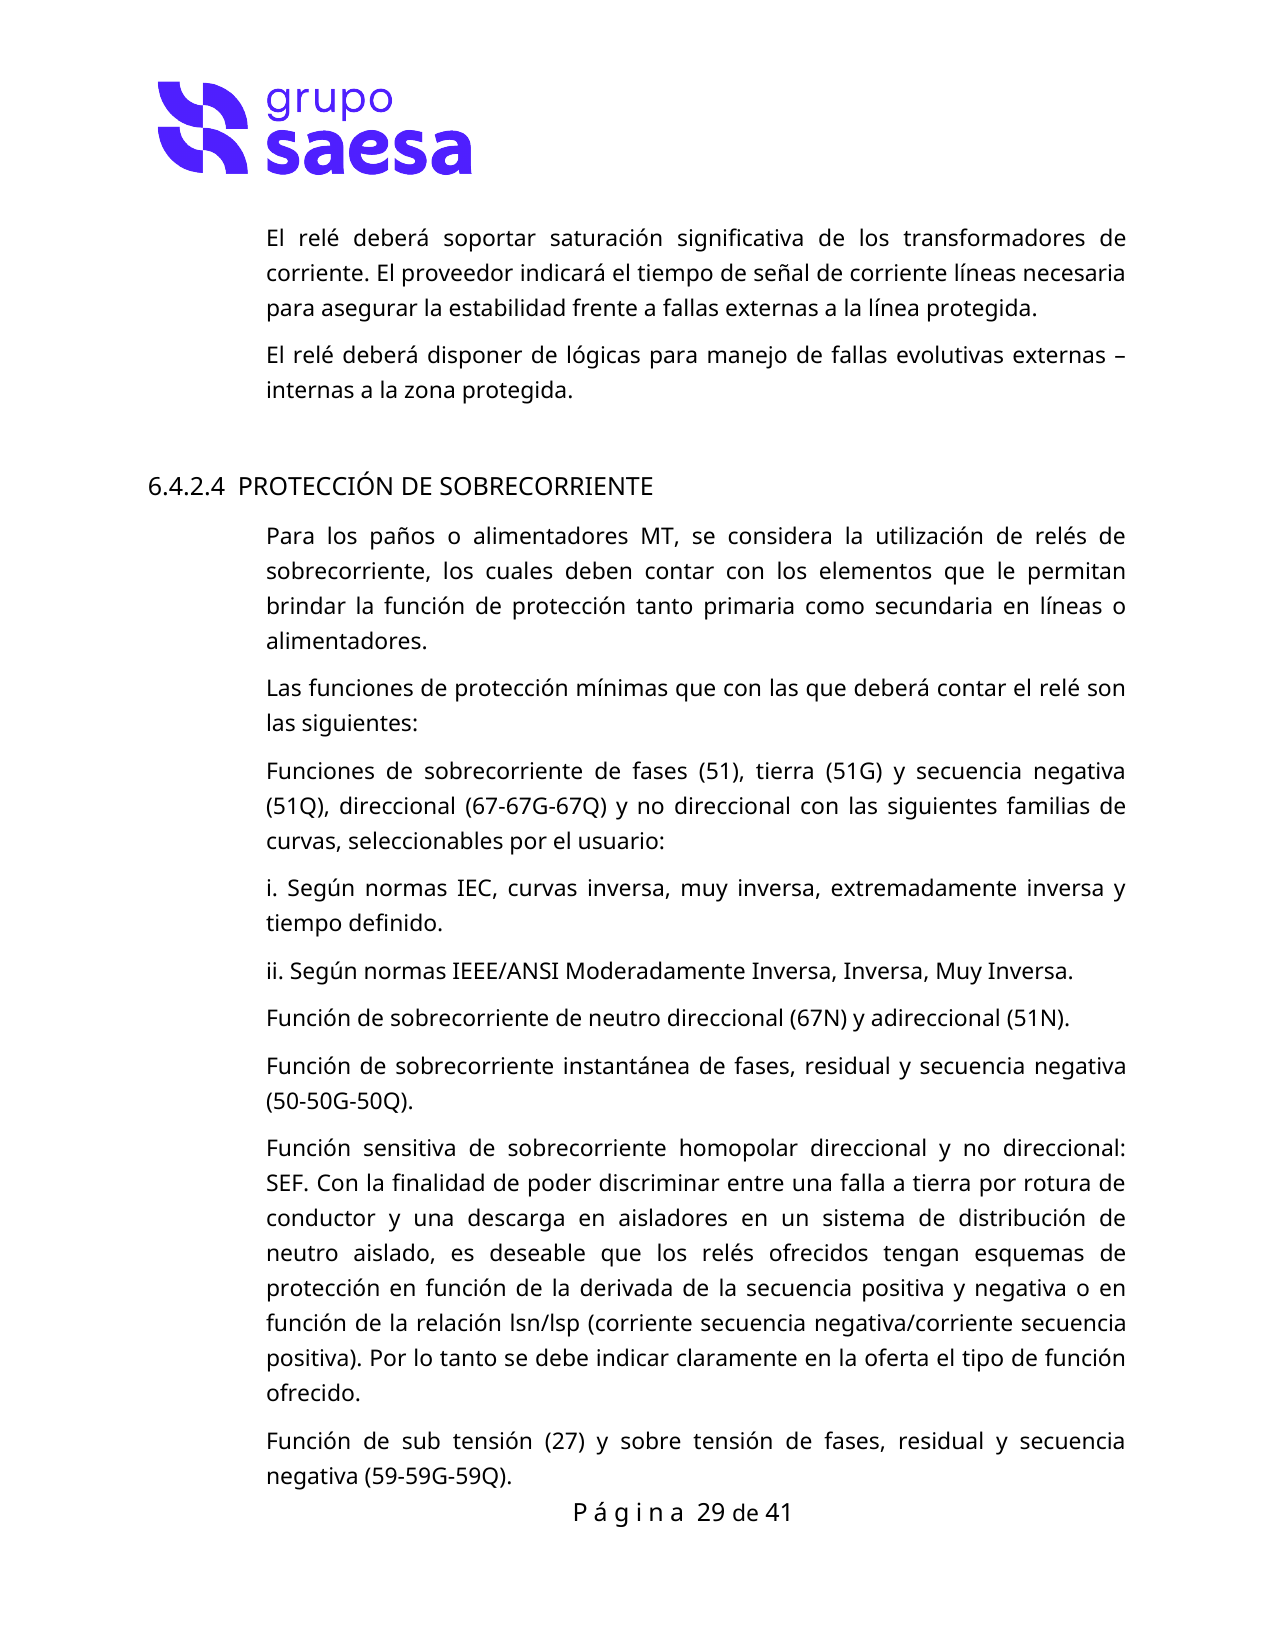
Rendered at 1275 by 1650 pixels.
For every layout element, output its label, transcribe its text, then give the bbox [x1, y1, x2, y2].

text Función de sobrecorriente de neutro direccional (67N) y adireccional (51N). [266, 1002, 1127, 1033]
text El relé deberá soportar saturación significativa de los transformadores de corriente. El proveedor indicará el tiempo de señal de corriente líneas necesaria para asegurar la estabilidad frente a fallas externas a la línea protegida. [266, 221, 1127, 323]
text Las funciones de protección mínimas que con las que deberá contar el relé son las siguientes: [266, 672, 1127, 738]
text ii. Según normas IEEE/ANSI Moderadamente Inversa, Inversa, Muy Inversa. [266, 954, 1127, 986]
text Función de sub tensión (27) y sobre tensión de fases, residual y secuencia negativa (59-59G-59Q). [266, 1424, 1127, 1491]
picture [147, 73, 481, 178]
subtitle PROTECCIÓN DE SOBRECORRIENTE [148, 469, 1127, 503]
text El relé deberá disponer de lógicas para manejo de fallas evolutivas externas – internas a la zona protegida. [266, 339, 1127, 405]
text Funciones de sobrecorriente de fases (51), tierra (51G) y secuencia negativa (51Q), direccional (67-67G-67Q) y no direccional con las siguientes familias de curvas, seleccionables por el usuario: [266, 754, 1127, 856]
text Función de sobrecorriente instantánea de fases, residual y secuencia negativa (50-50G-50Q). [266, 1049, 1127, 1116]
text Para los paños o alimentadores MT, se considera la utilización de relés de sobrecorriente, los cuales deben contar con los elementos que le permitan brindar la función de protección tanto primaria como secundaria en líneas o alimentadores. [266, 519, 1127, 656]
text i. Según normas IEC, curvas inversa, muy inversa, extremadamente inversa y tiempo definido. [266, 872, 1127, 938]
text Función sensitiva de sobrecorriente homopolar direccional y no direccional: SEF. Con la finalidad de poder discriminar entre una falla a tierra por rotura de conductor y una descarga en aisladores en un sistema de distribución de neutro aislado, es deseable que los relés ofrecidos tengan esquemas de protección en función de la derivada de la secuencia positiva y negativa o en función de la relación lsn/lsp (corriente secuencia negativa/corriente secuencia positiva). Por lo tanto se debe indicar claramente en la oferta el tipo de función ofrecido. [266, 1132, 1127, 1408]
